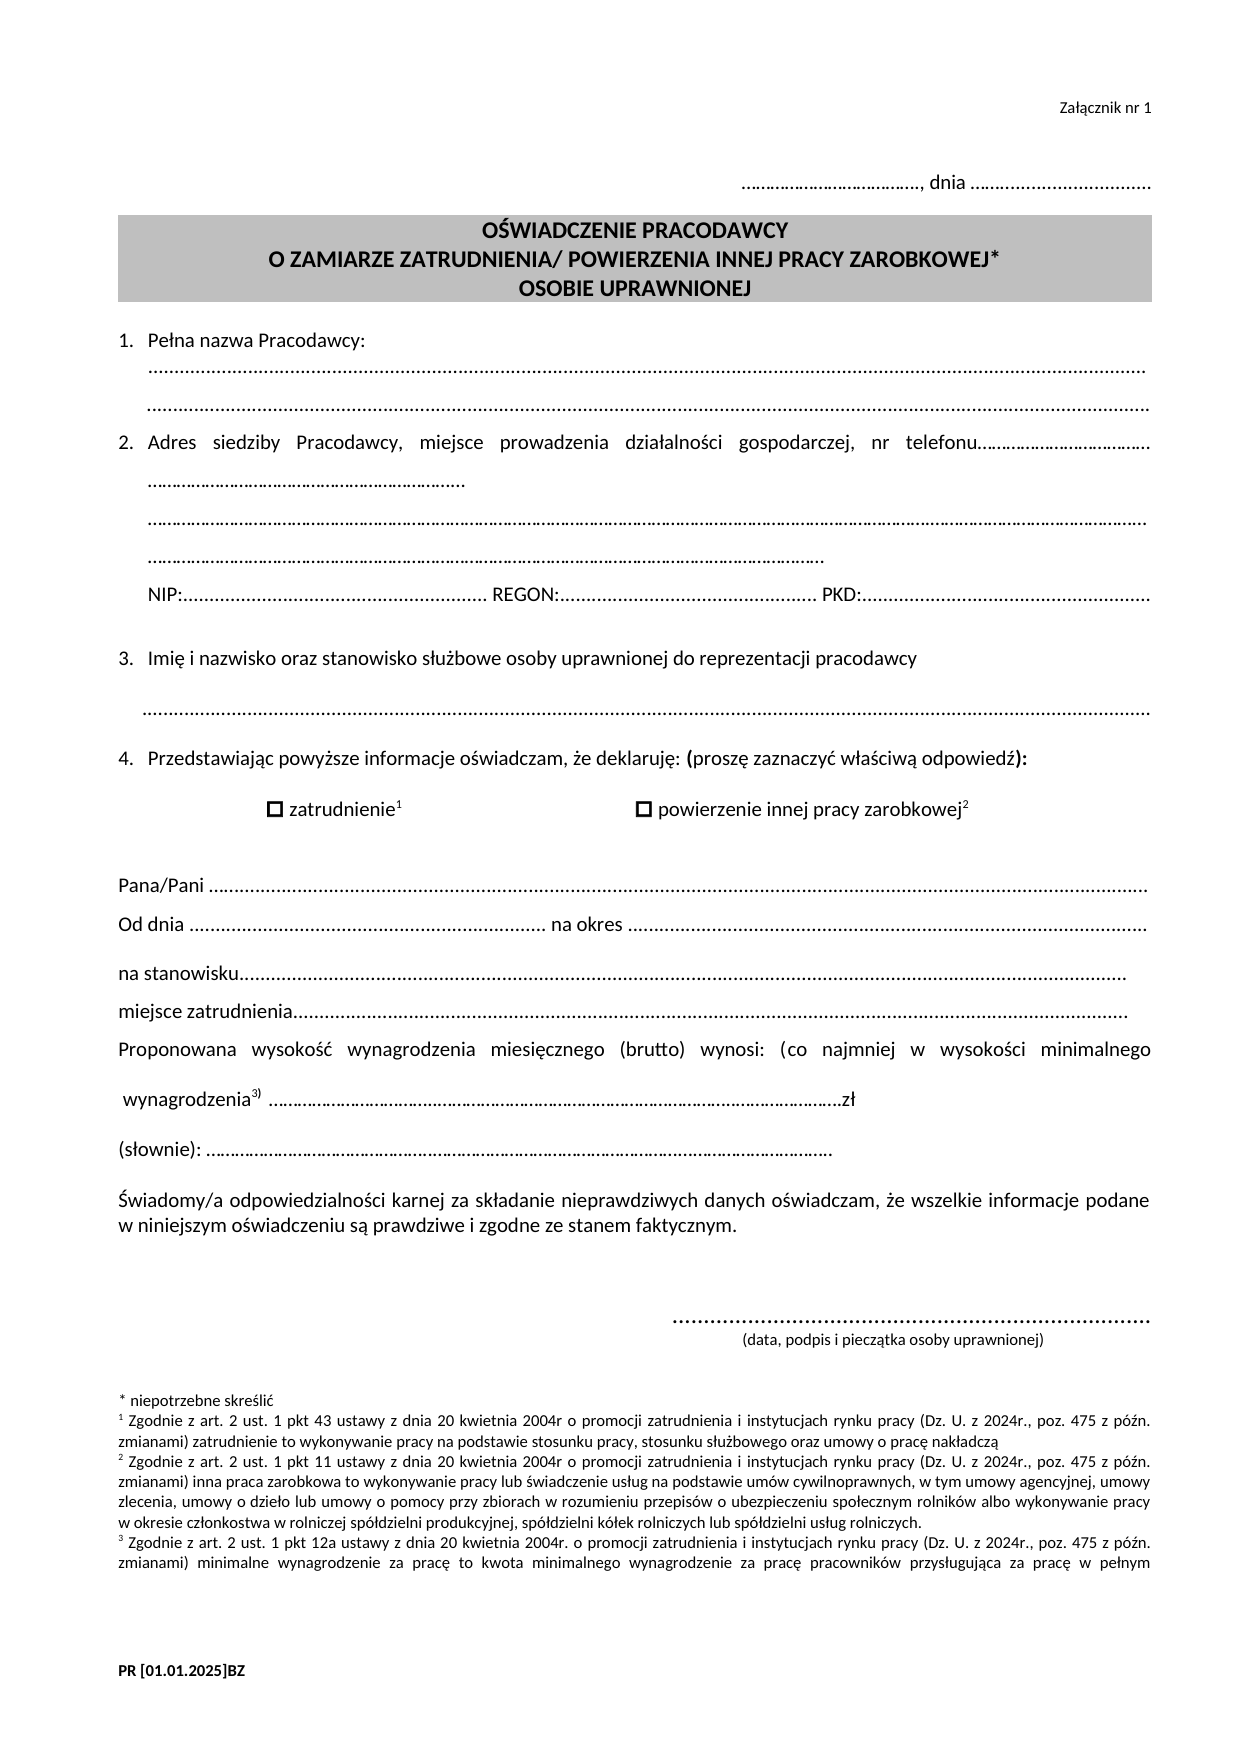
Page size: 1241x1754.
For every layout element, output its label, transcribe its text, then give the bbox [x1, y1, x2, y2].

text wynagrodzenia3) ……………………………..……………………………………………………..………………….zł [118, 1086, 1152, 1111]
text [118, 1532, 1152, 1573]
text .............................................................................................................................................................................................. [148, 353, 1152, 378]
text Proponowana wysokość wynagrodzenia miesięcznego (brutto) wynosi: (co najmniej w wysokości minimalnego [118, 1037, 1152, 1086]
text O ZAMIARZE ZATRUDNIENIA/ POWIERZENIA INNEJ PRACY ZAROBKOWEJ* [118, 244, 1152, 273]
text 2 Zgodnie z art. 2 ust. 1 pkt 11 ustawy z dnia 20 kwietnia 2004r o promocji zatrudnienia i instytucjach rynku pracy (Dz. U. z 2024r., poz. 475 z późn. zmianami) inna praca zarobkowa to wykonywanie pracy lub świadczenie usług na podstawie umów cywilnoprawnych, w tym umowy agencyjnej, umowy zlecenia, umowy o dzieło lub umowy o pomocy przy zbiorach w rozumieniu przepisów o ubezpieczeniu społecznym rolników albo wykonywanie pracy w okresie członkostwa w rolniczej spółdzielni produkcyjnej, spółdzielni kółek rolniczych lub spółdzielni usług rolniczych. [118, 1451, 1152, 1532]
text ................................................................................................................................................................................................ [118, 695, 1152, 721]
text Załącznik nr 1 [118, 98, 1152, 118]
text Świadomy/a odpowiedzialności karnej za składanie nieprawdziwych danych oświadczam, że wszelkie informacje podane w niniejszym oświadczeniu są prawdziwe i zgodne ze stanem faktycznym. [118, 1187, 1152, 1238]
text * niepotrzebne skreślić [118, 1390, 1152, 1411]
text OŚWIADCZENIE PRACODAWCY [118, 215, 1152, 244]
list Pełna nazwa Pracodawcy: [118, 327, 1152, 353]
text miejsce zatrudnienia............................................................................................................................................................... [118, 998, 1152, 1024]
text Pana/Pani …................................................................................................................................................................................ [118, 873, 1152, 898]
text 1 Zgodnie z art. 2 ust. 1 pkt 43 ustawy z dnia 20 kwietnia 2004r o promocji zatrudnienia i instytucjach rynku pracy (Dz. U. z 2024r., poz. 475 z późn. zmianami) zatrudnienie to wykonywanie pracy na podstawie stosunku pracy, stosunku służbowego oraz umowy o pracę nakładczą [118, 1411, 1152, 1451]
text Od dnia .................................................................... na okres ................................................................................................... [118, 911, 1152, 936]
text ............................................................................ [118, 1299, 1152, 1329]
text (data, podpis i pieczątka osoby uprawnionej) [561, 1329, 1152, 1349]
text ............................................................................................................................................................................................... [118, 391, 1152, 416]
text OSOBIE UPRAWNIONEJ [118, 273, 1152, 302]
list Imię i nazwisko oraz stanowisko służbowe osoby uprawnionej do reprezentacji pracodawcy [118, 645, 1152, 670]
text ………………………………., dnia ……............................. [118, 169, 1152, 194]
list Przedstawiając powyższe informacje oświadczam, że deklaruję: (proszę zaznaczyć właściwą odpowiedź): [118, 746, 1152, 771]
text na stanowisku......................................................................................................................................................................... [118, 960, 1152, 986]
list Adres siedziby Pracodawcy, miejsce prowadzenia działalności gospodarczej, nr telefonu……………………………… ………………………………………………………...……………………………………………………………………………………………………………………………………………….……………………………………...…………………………………………………………………………………………………………………………… NIP:.......................................................... REGON:................................................. PKD:....................................................... [118, 429, 1152, 607]
text (słownie): ………………………………………..……………………………………………...……………………….. [118, 1136, 1152, 1162]
text zatrudnienie1 powierzenie innej pracy zarobkowej2 [192, 796, 1152, 822]
